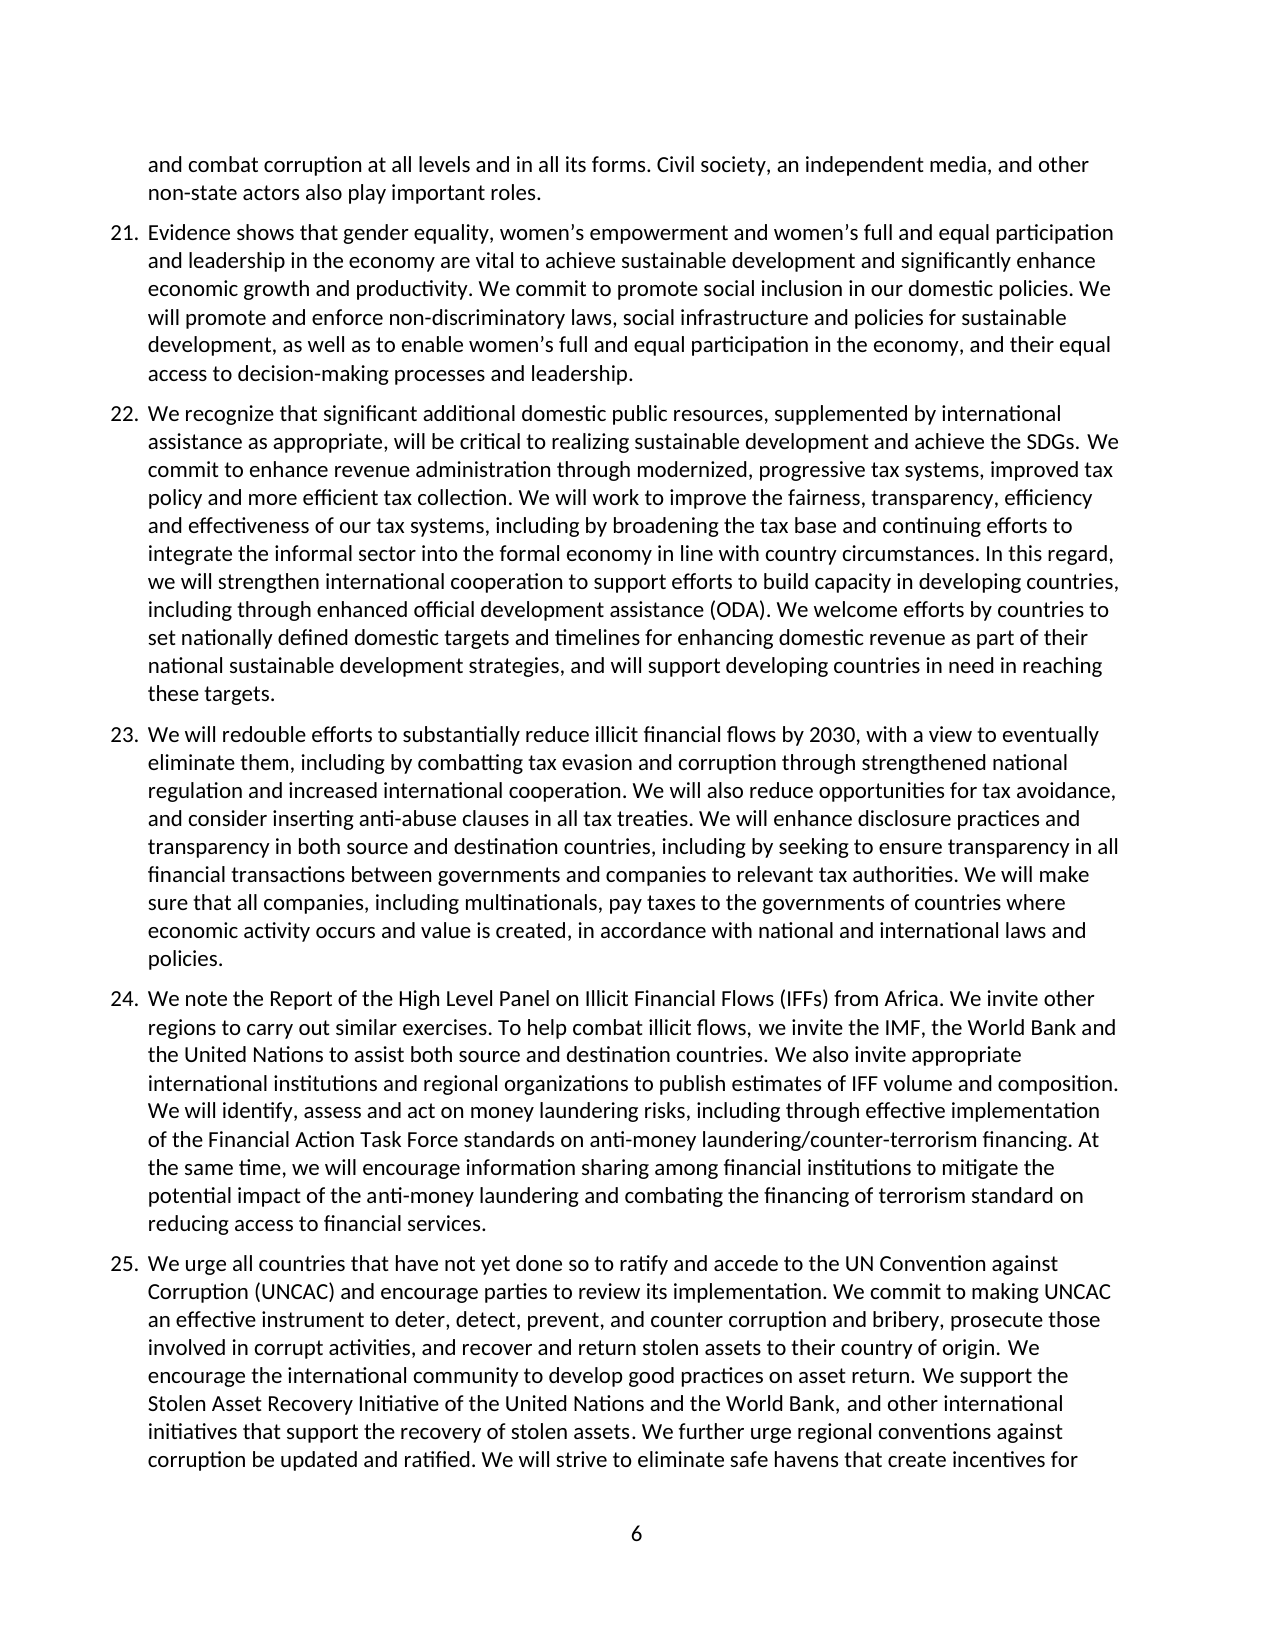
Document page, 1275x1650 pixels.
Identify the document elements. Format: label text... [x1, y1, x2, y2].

list We recognize that significant additional domestic public resources, supplemented by international assistance as appropriate, will be critical to realizing sustainable development and achieve the SDGs. We commit to enhance revenue administration through modernized, progressive tax systems, improved tax policy and more efficient tax collection. We will work to improve the fairness, transparency, efficiency and effectiveness of our tax systems, including by broadening the tax base and continuing efforts to integrate the informal sector into the formal economy in line with country circumstances. In this regard, we will strengthen international cooperation to support efforts to build capacity in developing countries, including through enhanced official development assistance (ODA). We welcome efforts by countries to set nationally defined domestic targets and timelines for enhancing domestic revenue as part of their national sustainable development strategies, and will support developing countries in need in reaching these targets. [110, 399, 1125, 707]
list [110, 1249, 1125, 1473]
list We will redouble efforts to substantially reduce illicit financial flows by 2030, with a view to eventually eliminate them, including by combatting tax evasion and corruption through strengthened national regulation and increased international cooperation. We will also reduce opportunities for tax avoidance, and consider inserting anti-abuse clauses in all tax treaties. We will enhance disclosure practices and transparency in both source and destination countries, including by seeking to ensure transparency in all financial transactions between governments and companies to relevant tax authorities. We will make sure that all companies, including multinationals, pay taxes to the governments of countries where economic activity occurs and value is created, in accordance with national and international laws and policies. [110, 720, 1125, 972]
list Evidence shows that gender equality, women’s empowerment and women’s full and equal participation and leadership in the economy are vital to achieve sustainable development and significantly enhance economic growth and productivity. We commit to promote social inclusion in our domestic policies. We will promote and enforce non-discriminatory laws, social infrastructure and policies for sustainable development, as well as to enable women’s full and equal participation in the economy, and their equal access to decision-making processes and leadership. [110, 218, 1125, 387]
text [110, 150, 1125, 206]
list We note the Report of the High Level Panel on Illicit Financial Flows (IFFs) from Africa. We invite other regions to carry out similar exercises. To help combat illicit flows, we invite the IMF, the World Bank and the United Nations to assist both source and destination countries. We also invite appropriate international institutions and regional organizations to publish estimates of IFF volume and composition. We will identify, assess and act on money laundering risks, including through effective implementation of the Financial Action Task Force standards on anti-money laundering/counter-terrorism financing. At the same time, we will encourage information sharing among financial institutions to mitigate the potential impact of the anti-money laundering and combating the financing of terrorism standard on reducing access to financial services. [110, 984, 1125, 1237]
